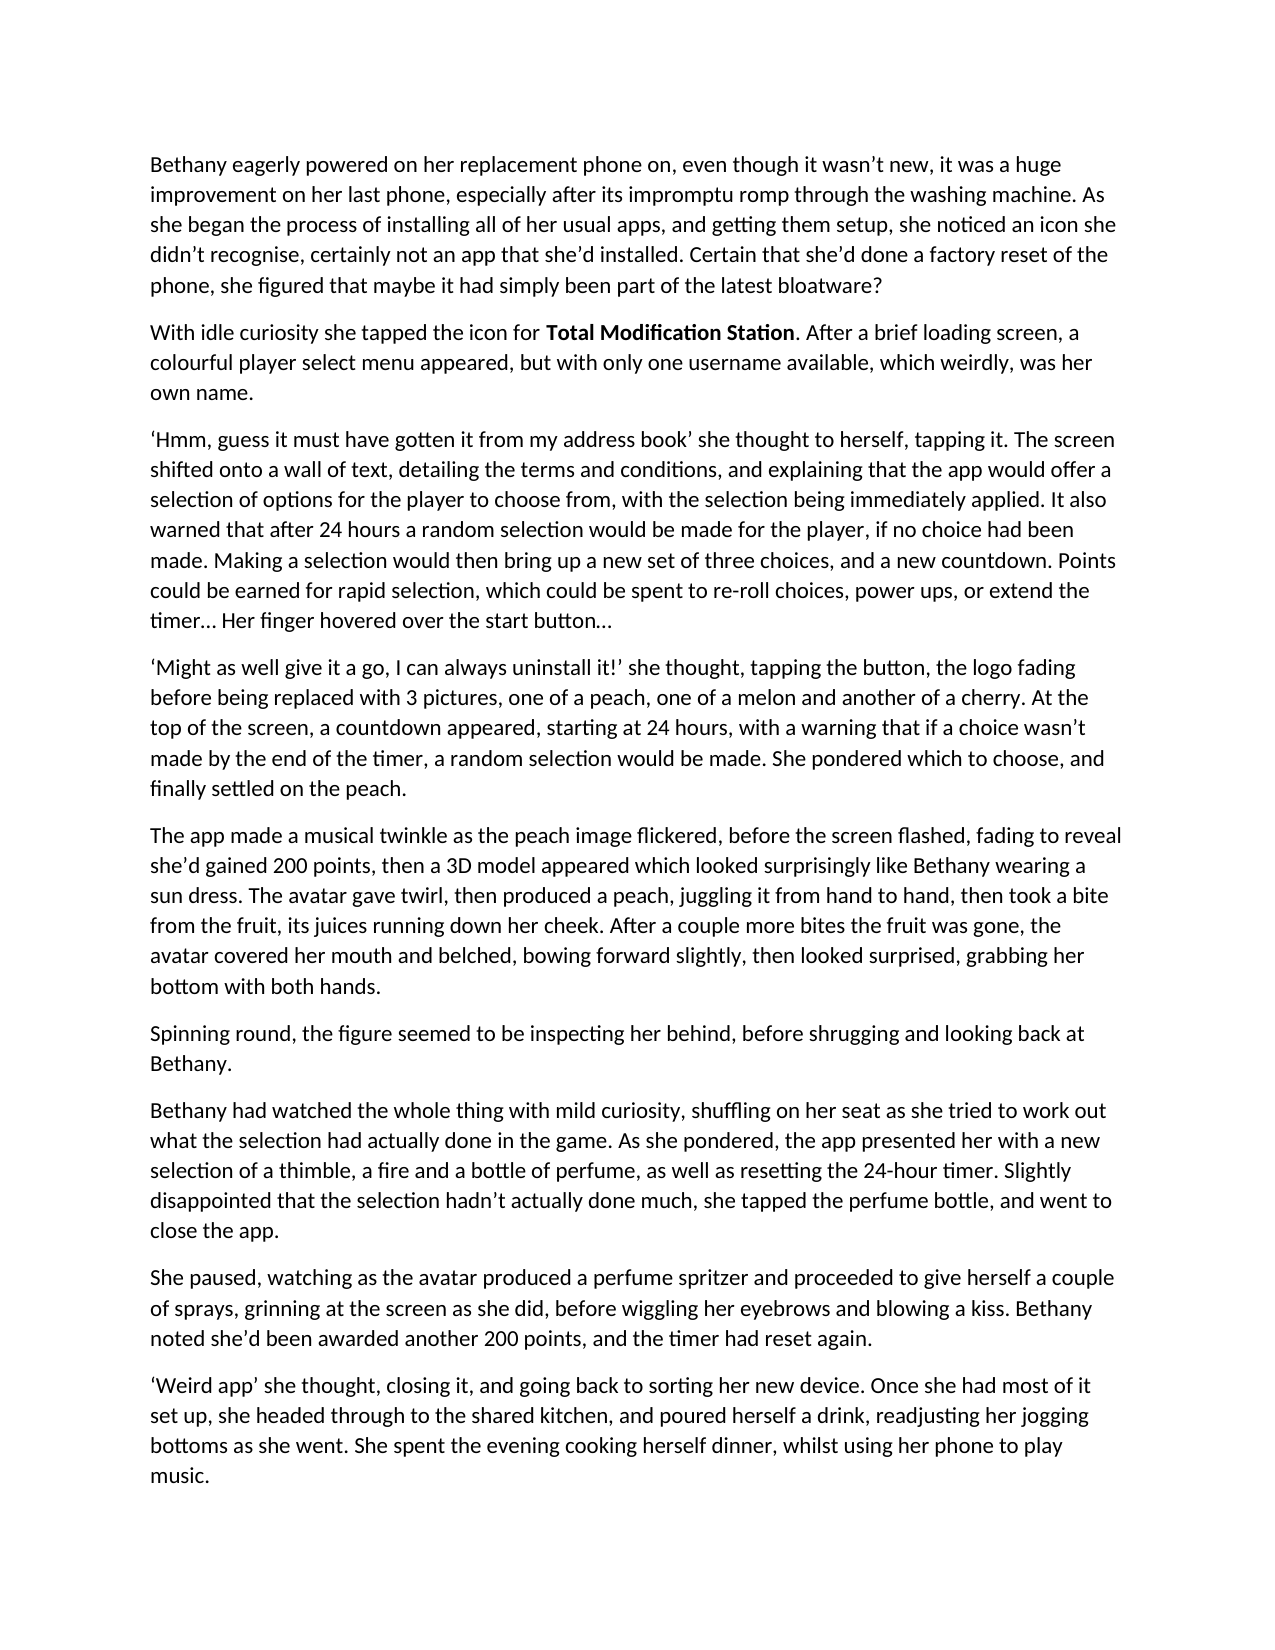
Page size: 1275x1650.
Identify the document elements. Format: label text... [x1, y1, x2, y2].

text She paused, watching as the avatar produced a perfume spritzer and proceeded to give herself a couple of sprays, grinning at the screen as she did, before wiggling her eyebrows and blowing a kiss. Bethany noted she’d been awarded another 200 points, and the timer had reset again. [150, 1263, 1125, 1352]
text ‘Weird app’ she thought, closing it, and going back to sorting her new device. Once she had most of it set up, she headed through to the shared kitchen, and poured herself a drink, readjusting her jogging bottoms as she went. She spent the evening cooking herself dinner, whilst using her phone to play music. [150, 1371, 1125, 1489]
text With idle curiosity she tapped the icon for Total Modification Station. After a brief loading screen, a colourful player select menu appeared, but with only one username available, which weirdly, was her own name. [150, 318, 1125, 406]
text Bethany had watched the whole thing with mild curiosity, shuffling on her seat as she tried to work out what the selection had actually done in the game. As she pondered, the app presented her with a new selection of a thimble, a fire and a bottle of perfume, as well as resetting the 24-hour timer. Slightly disappointed that the selection hadn’t actually done much, she tapped the perfume bottle, and went to close the app. [150, 1096, 1125, 1245]
text Spinning round, the figure seemed to be inspecting her behind, before shrugging and looking back at Bethany. [150, 1019, 1125, 1077]
text Bethany eagerly powered on her replacement phone on, even though it wasn’t new, it was a huge improvement on her last phone, especially after its impromptu romp through the washing machine. As she began the process of installing all of her usual apps, and getting them setup, she noticed an icon she didn’t recognise, certainly not an app that she’d installed. Certain that she’d done a factory reset of the phone, she figured that maybe it had simply been part of the latest bloatware? [150, 150, 1125, 299]
text ‘Hmm, guess it must have gotten it from my address book’ she thought to herself, tapping it. The screen shifted onto a wall of text, detailing the terms and conditions, and explaining that the app would offer a selection of options for the player to choose from, with the selection being immediately applied. It also warned that after 24 hours a random selection would be made for the player, if no choice had been made. Making a selection would then bring up a new set of three choices, and a new countdown. Points could be earned for rapid selection, which could be spent to re-roll choices, power ups, or extend the timer… Her finger hovered over the start button… [150, 425, 1125, 634]
text The app made a musical twinkle as the peach image flickered, before the screen flashed, fading to reveal she’d gained 200 points, then a 3D model appeared which looked surprisingly like Bethany wearing a sun dress. The avatar gave twirl, then produced a peach, juggling it from hand to hand, then took a bite from the fruit, its juices running down her cheek. After a couple more bites the fruit was gone, the avatar covered her mouth and belched, bowing forward slightly, then looked surprised, grabbing her bottom with both hands. [150, 821, 1125, 1000]
text ‘Might as well give it a go, I can always uninstall it!’ she thought, tapping the button, the logo fading before being replaced with 3 pictures, one of a peach, one of a melon and another of a cherry. At the top of the screen, a countdown appeared, starting at 24 hours, with a warning that if a choice wasn’t made by the end of the timer, a random selection would be made. She pondered which to choose, and finally settled on the peach. [150, 653, 1125, 802]
